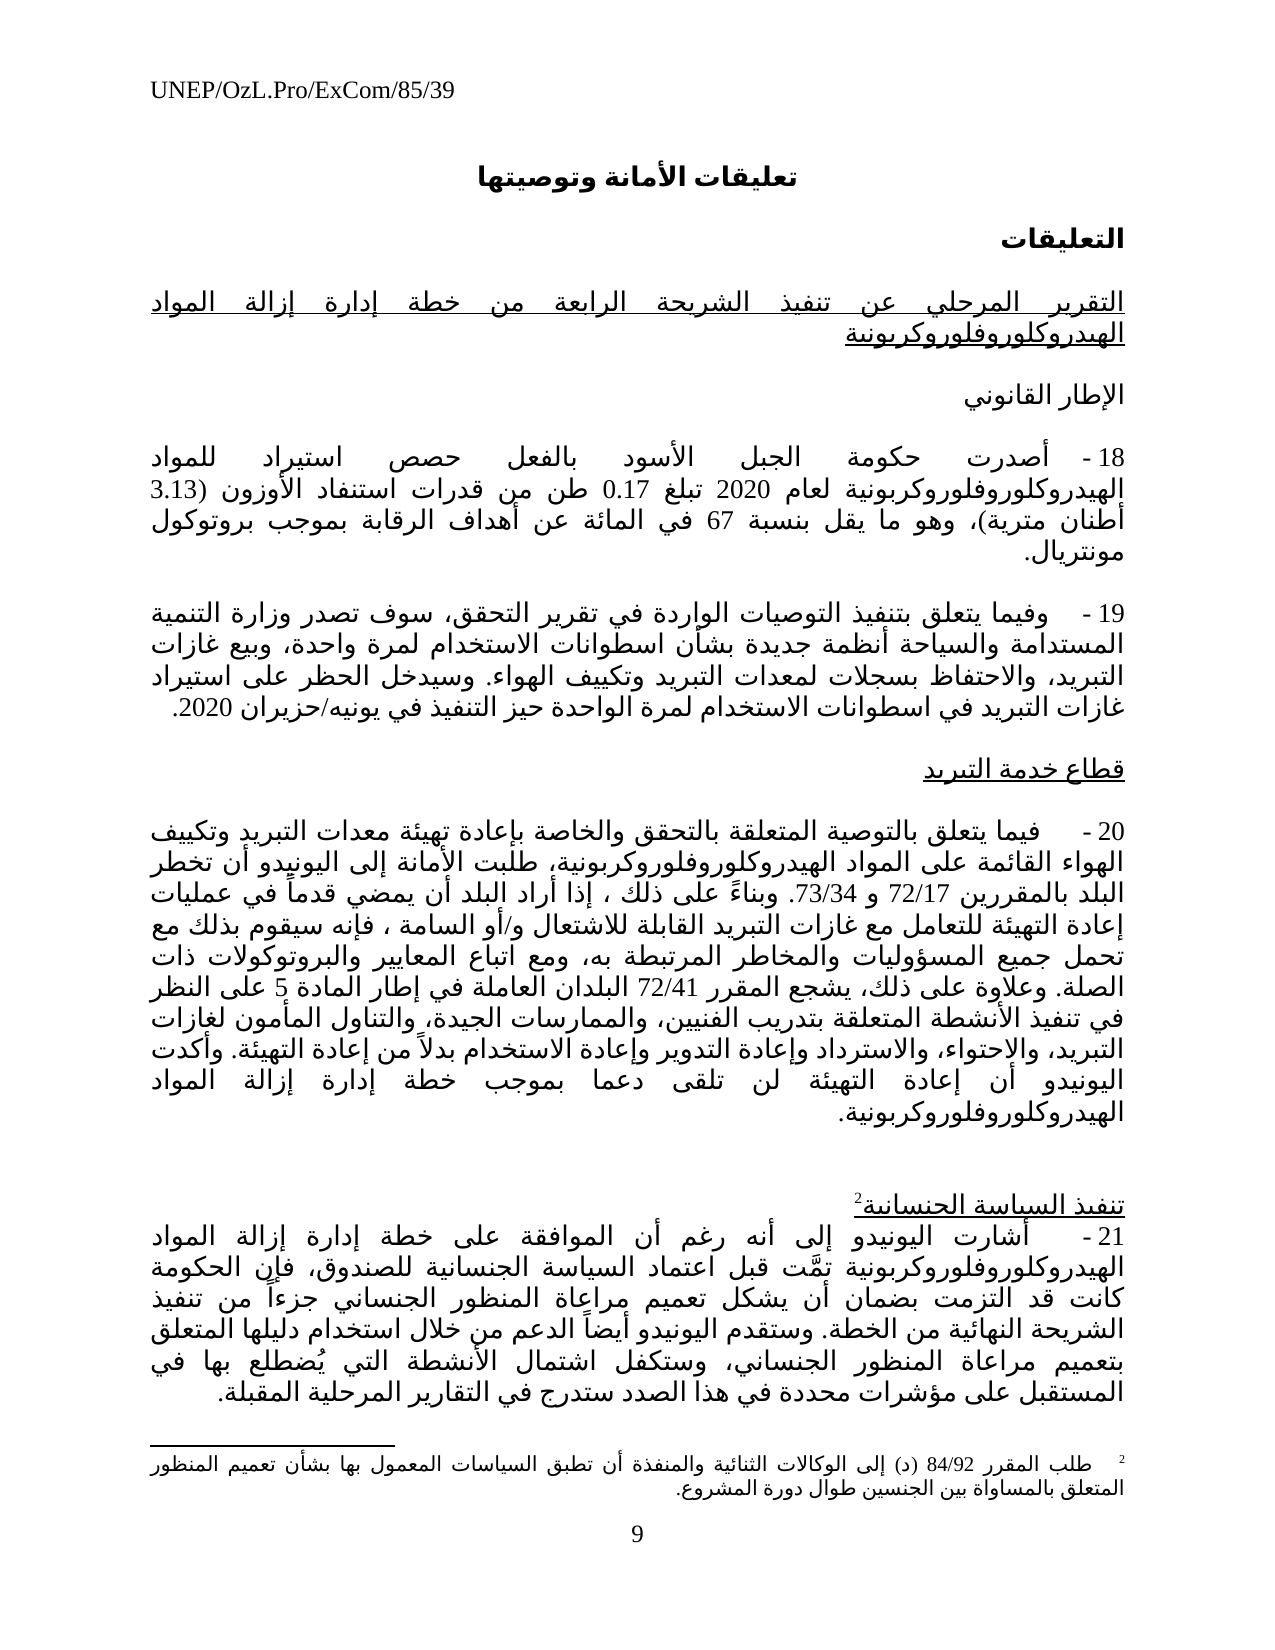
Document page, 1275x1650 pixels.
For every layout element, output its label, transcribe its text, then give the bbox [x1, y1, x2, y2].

text تنفيذ السياسة الجنسانية [150, 1189, 1125, 1220]
text التقرير المرحلي عن تنفيذ الشريحة الرابعة من خطة إدارة إزالة المواد الهيدروكلوروفلوروكربونية [150, 314, 1125, 348]
text 21 - أشارت اليونيدو إلى أنه رغم أن الموافقة على خطة إدارة إزالة المواد الهيدروكلوروفلوروكربونية تمَّت قبل اعتماد السياسة الجنسانية للصندوق، فإن الحكومة كانت قد التزمت بضمان أن يشكل تعميم مراعاة المنظور الجنساني جزءاً من تنفيذ الشريحة النهائية من الخطة. وستقدم اليونيدو أيضاً الدعم من خلال استخدام دليلها المتعلق بتعميم مراعاة المنظور الجنساني، وستكفل اشتمال الأنشطة التي يُضطلع بها في المستقبل على مؤشرات محددة في هذا الصدد ستدرج في التقارير المرحلية المقبلة. [150, 1220, 1125, 1407]
text الإطار القانوني [150, 379, 1125, 410]
text تعليقات الأمانة وتوصيتها [150, 161, 1125, 192]
text قطاع خدمة التبريد [150, 753, 1125, 784]
text 18 - أصدرت حكومة الجبل الأسود بالفعل حصص استيراد للمواد الهيدروكلوروفلوروكربونية لعام 2020 تبلغ 0.17 طن من قدرات استنفاد الأوزون (3.13 أطنان مترية)، وهو ما يقل بنسبة 67 في المائة عن أهداف الرقابة بموجب بروتوكول مونتريال. [150, 442, 1125, 566]
text 20 - فيما يتعلق بالتوصية المتعلقة بالتحقق والخاصة بإعادة تهيئة معدات التبريد وتكييف الهواء القائمة على المواد الهيدروكلوروفلوروكربونية، طلبت الأمانة إلى اليونيدو أن تخطر البلد بالمقررين 72/17 و 73/34. وبناءً على ذلك ، إذا أراد البلد أن يمضي قدماً في عمليات إعادة التهيئة للتعامل مع غازات التبريد القابلة للاشتعال و/أو السامة ، فإنه سيقوم بذلك مع تحمل جميع المسؤوليات والمخاطر المرتبطة به، ومع اتباع المعايير والبروتوكولات ذات الصلة. وعلاوة على ذلك، يشجع المقرر 72/41 البلدان العاملة في إطار المادة 5 على النظر في تنفيذ الأنشطة المتعلقة بتدريب الفنيين، والممارسات الجيدة، والتناول المأمون لغازات التبريد، والاحتواء، والاسترداد وإعادة التدوير وإعادة الاستخدام بدلاً من إعادة التهيئة. وأكدت اليونيدو أن إعادة التهيئة لن تلقى دعما بموجب خطة إدارة إزالة المواد الهيدروكلوروفلوروكربونية. [150, 815, 1125, 1127]
text التقرير المرحلي عن تنفيذ الشريحة الرابعة من خطة إدارة إزالة المواد الهيدروكلوروفلوروكربونية [150, 286, 1125, 313]
text التعليقات [150, 223, 1125, 255]
text 19 - وفيما يتعلق بتنفيذ التوصيات الواردة في تقرير التحقق، سوف تصدر وزارة التنمية المستدامة والسياحة أنظمة جديدة بشأن اسطوانات الاستخدام لمرة واحدة، وبيع غازات التبريد، والاحتفاظ بسجلات لمعدات التبريد وتكييف الهواء. وسيدخل الحظر على استيراد غازات التبريد في اسطوانات الاستخدام لمرة الواحدة حيز التنفيذ في يونيه/حزيران 2020. [150, 597, 1125, 722]
